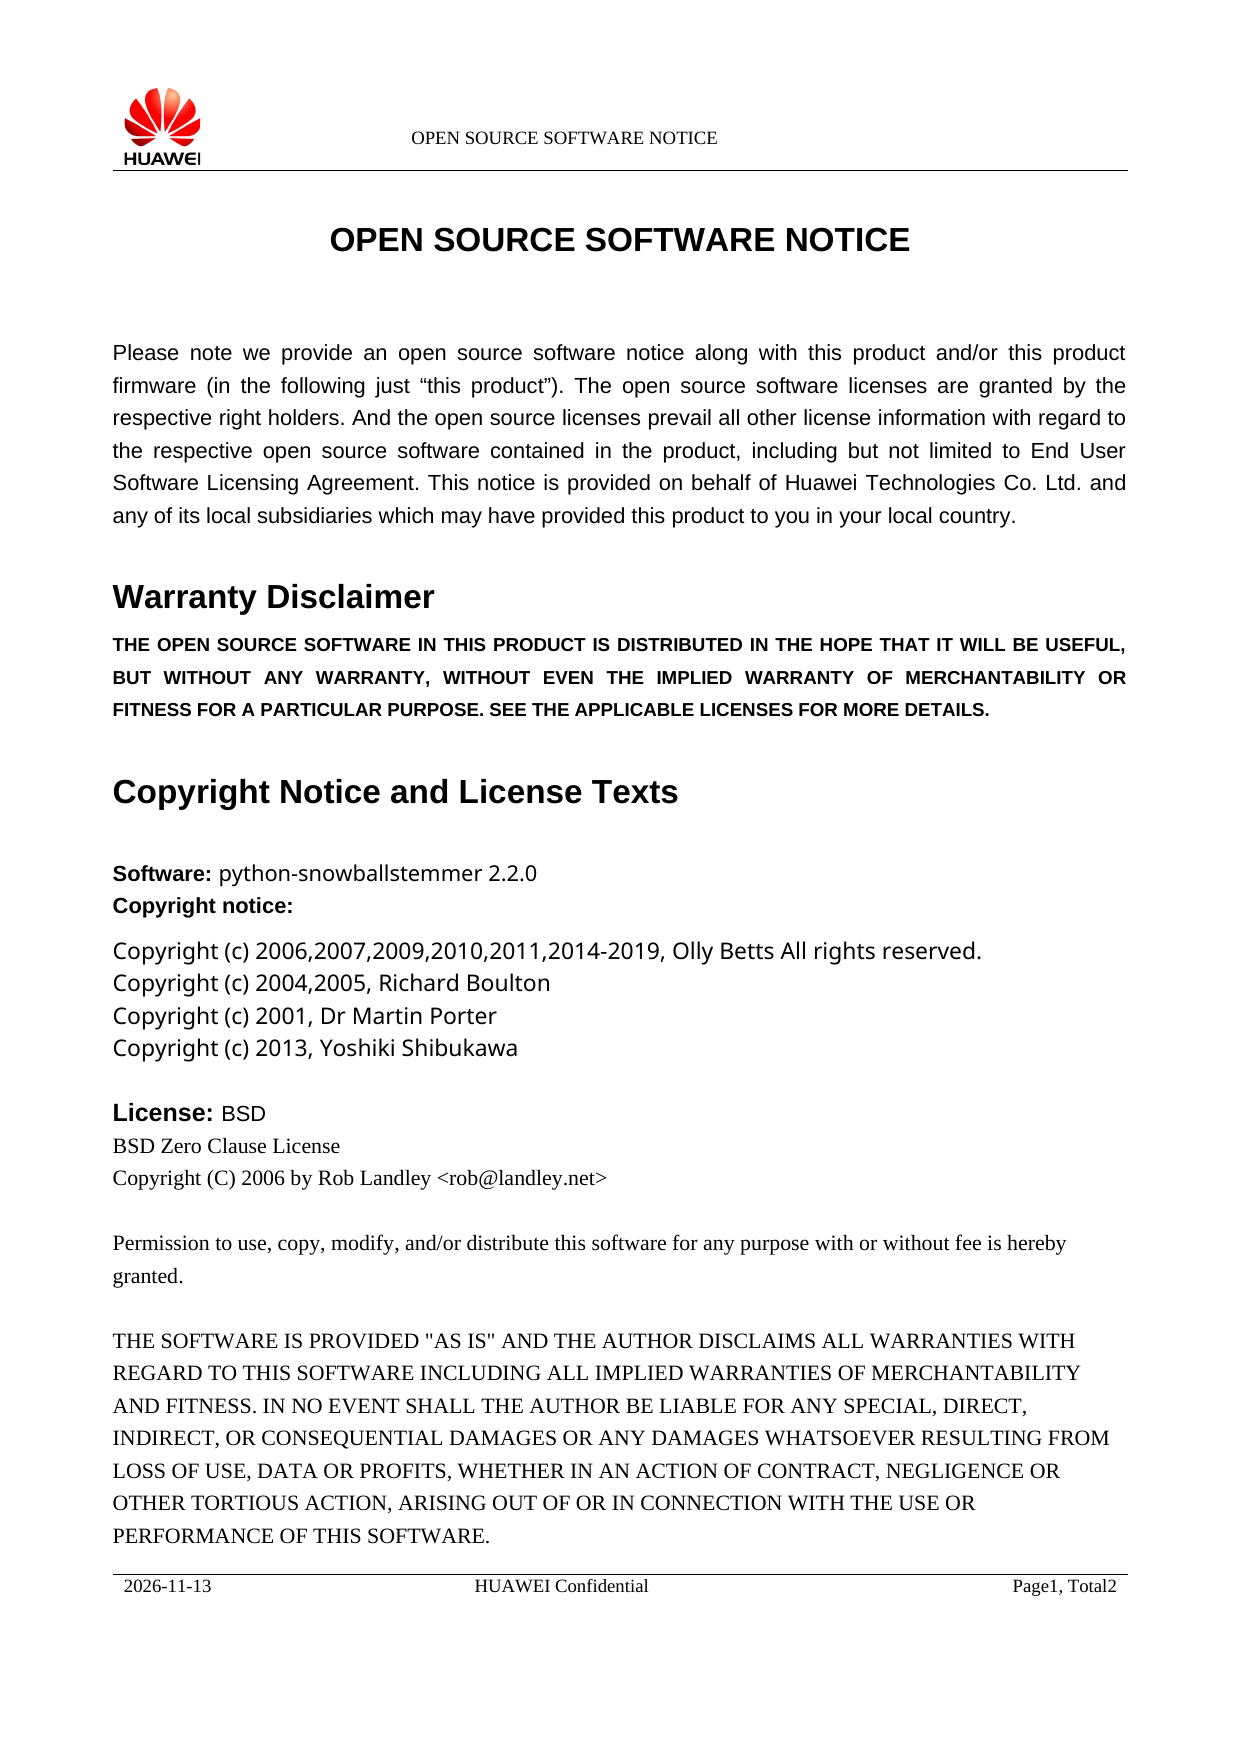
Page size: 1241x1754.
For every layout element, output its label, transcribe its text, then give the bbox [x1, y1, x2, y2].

text The open source software in this product is distributed in the hope that it will be useful, but WITHOUT ANY WARRANTY, without even the implied warranty of MERCHANTABILITY or FITNESS FOR A PARTICULAR PURPOSE. See the applicable licenses for more details. [112, 629, 1128, 726]
picture [124, 88, 201, 165]
text Copyright (c) 2006,2007,2009,2010,2011,2014-2019, Olly Betts All rights reserved. Copyright (c) 2004,2005, Richard Boulton Copyright (c) 2001, Dr Martin Porter Copyright (c) 2013, Yoshiki Shibukawa [112, 934, 1128, 1096]
title Software: python-snowballstemmer 2.2.0 [112, 856, 1128, 889]
text OPEN SOURCE SOFTWARE NOTICE [112, 206, 1128, 271]
text Copyright Notice and License Texts [112, 759, 1128, 824]
text License: BSD [112, 1096, 1128, 1129]
text Warranty Disclaimer [112, 564, 1128, 629]
text Please note we provide an open source software notice along with this product and/or this product firmware (in the following just “this product”). The open source software licenses are granted by the respective right holders. And the open source licenses prevail all other license information with regard to the respective open source software contained in the product, including but not limited to End User Software Licensing Agreement. This notice is provided on behalf of Huawei Technologies Co. Ltd. and any of its local subsidiaries which may have provided this product to you in your local country. [112, 336, 1128, 531]
text Copyright notice: [112, 889, 1128, 921]
